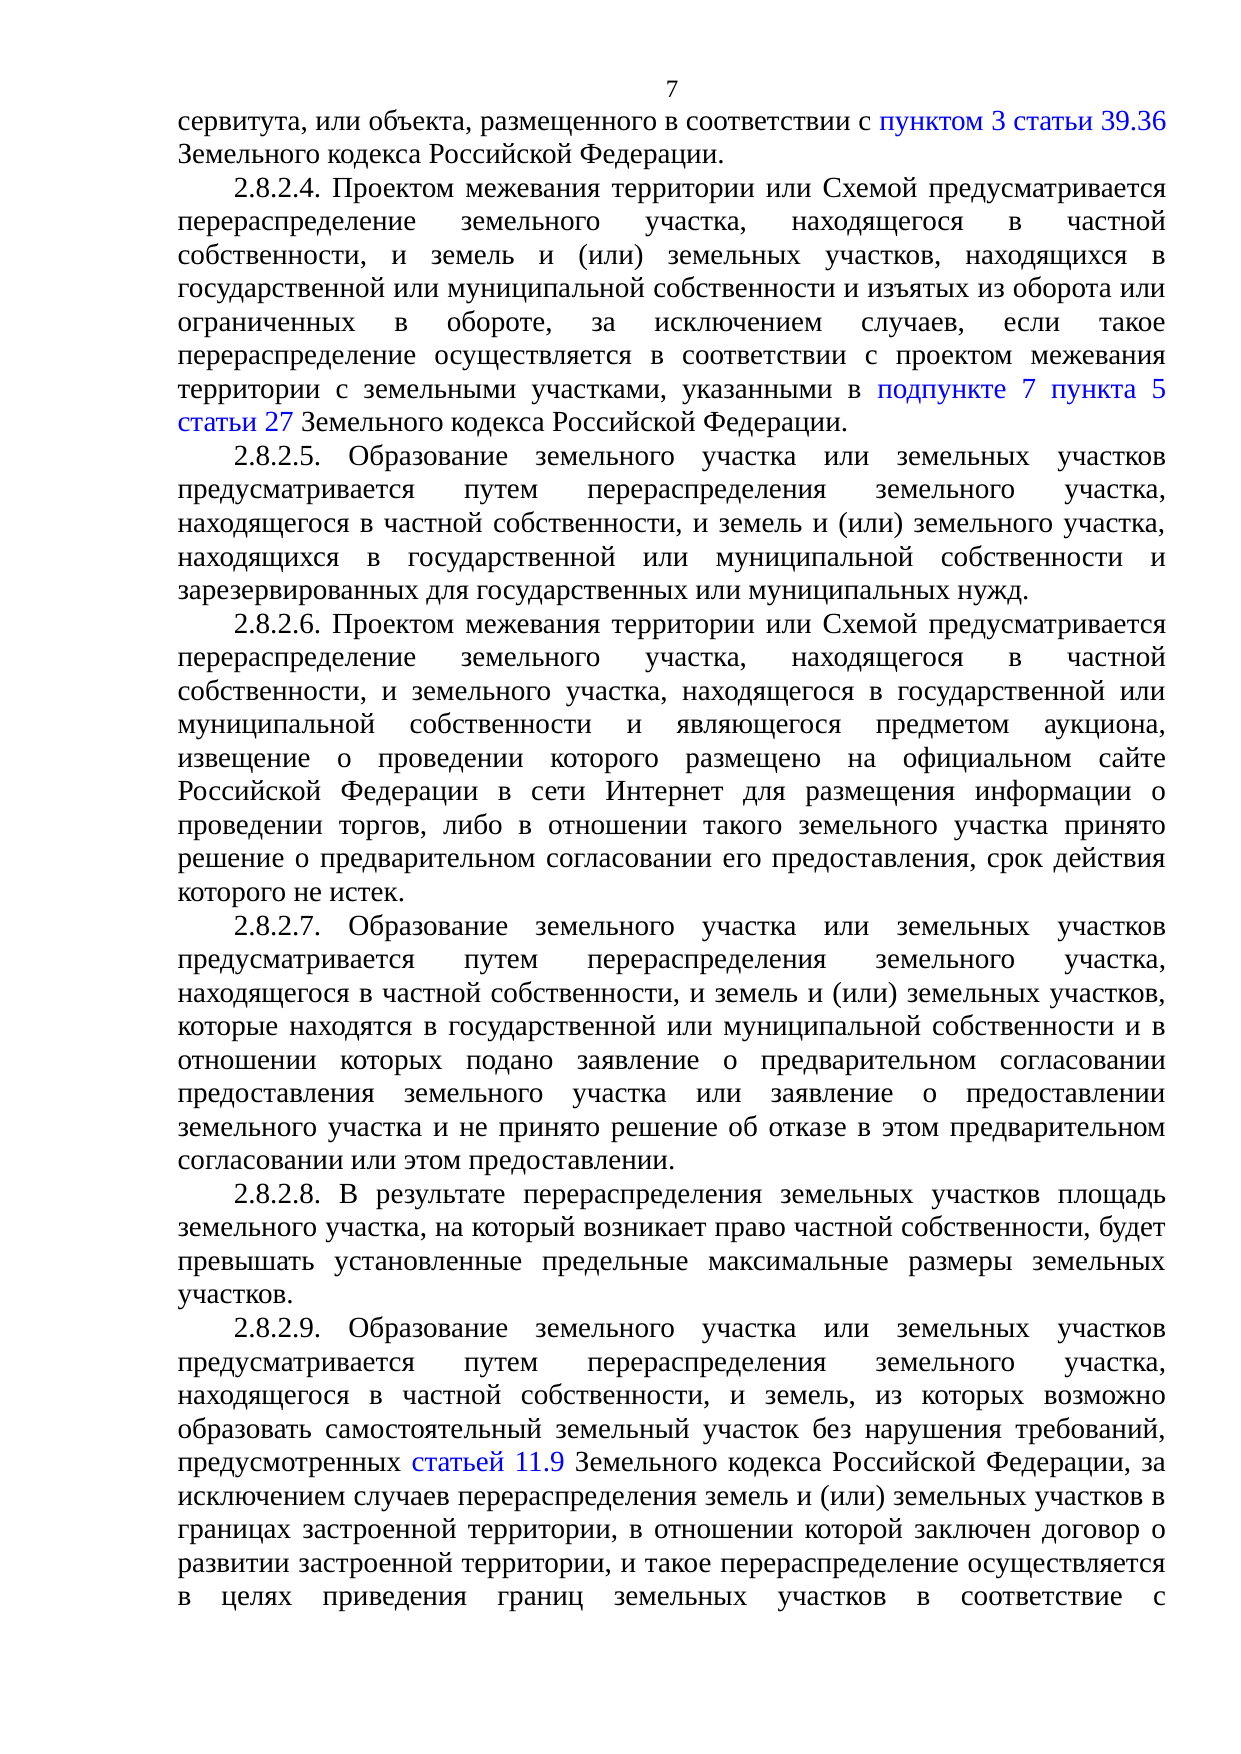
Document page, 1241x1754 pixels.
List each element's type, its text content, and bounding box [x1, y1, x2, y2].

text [177, 103, 1167, 170]
text 2.8.2.8. В результате перераспределения земельных участков площадь земельного участка, на который возникает право частной собственности, будет превышать установленные предельные максимальные размеры земельных участков. [177, 1176, 1167, 1310]
text 2.8.2.5. Образование земельного участка или земельных участков предусматривается путем перераспределения земельного участка, находящегося в частной собственности, и земель и (или) земельного участка, находящихся в государственной или муниципальной собственности и зарезервированных для государственных или муниципальных нужд. [177, 438, 1167, 606]
text 2.8.2.7. Образование земельного участка или земельных участков предусматривается путем перераспределения земельного участка, находящегося в частной собственности, и земель и (или) земельных участков, которые находятся в государственной или муниципальной собственности и в отношении которых подано заявление о предварительном согласовании предоставления земельного участка или заявление о предоставлении земельного участка и не принято решение об отказе в этом предварительном согласовании или этом предоставлении. [177, 908, 1167, 1176]
text 2.8.2.6. Проектом межевания территории или Схемой предусматривается перераспределение земельного участка, находящегося в частной собственности, и земельного участка, находящегося в государственной или муниципальной собственности и являющегося предметом аукциона, извещение о проведении которого размещено на официальном сайте Российской Федерации в сети Интернет для размещения информации о проведении торгов, либо в отношении такого земельного участка принято решение о предварительном согласовании его предоставления, срок действия которого не истек. [177, 606, 1167, 908]
text 2.8.2.4. Проектом межевания территории или Схемой предусматривается перераспределение земельного участка, находящегося в частной собственности, и земель и (или) земельных участков, находящихся в государственной или муниципальной собственности и изъятых из оборота или ограниченных в обороте, за исключением случаев, если такое перераспределение осуществляется в соответствии с проектом межевания территории с земельными участками, указанными в подпункте 7 пункта 5 статьи 27 Земельного кодекса Российской Федерации. [177, 170, 1167, 438]
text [177, 1310, 1167, 1612]
